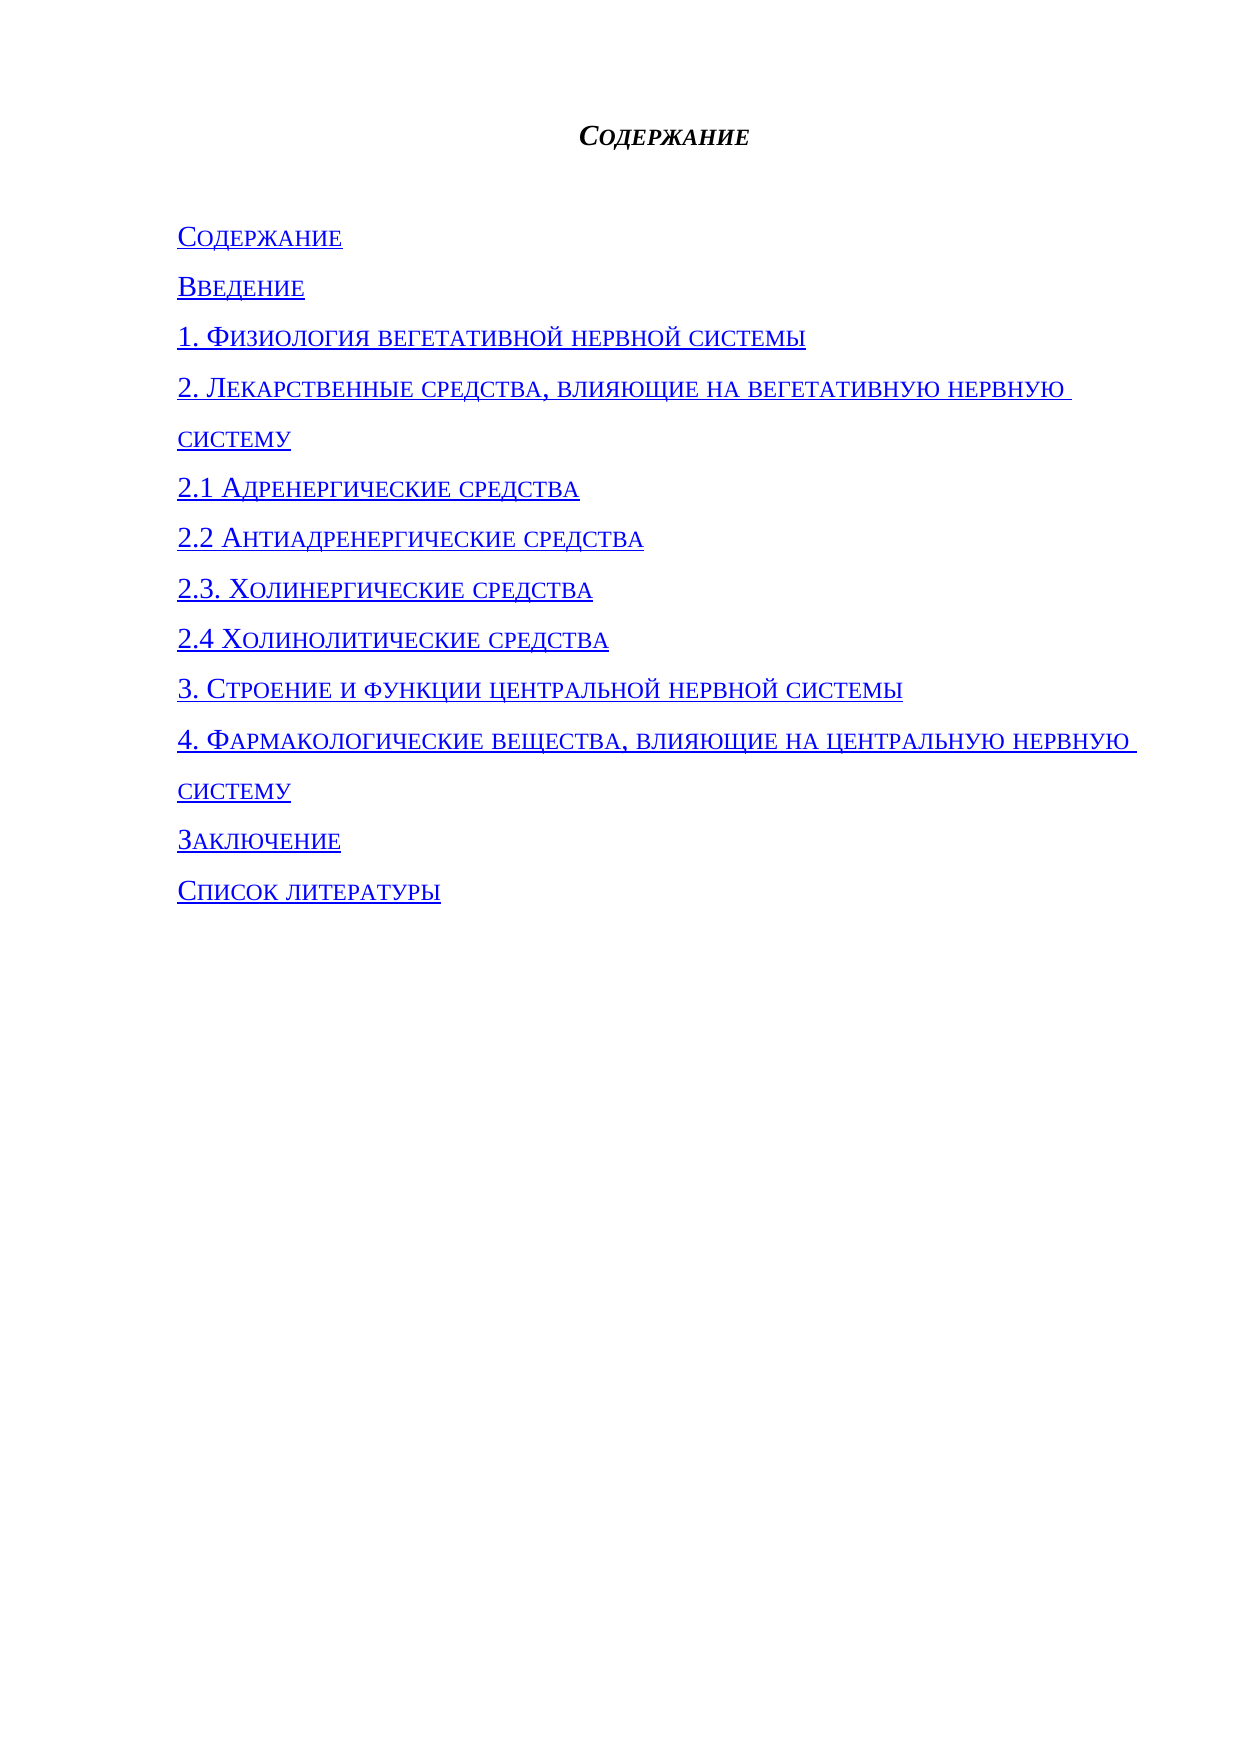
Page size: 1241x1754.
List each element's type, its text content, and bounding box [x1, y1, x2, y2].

text Введение [177, 269, 1152, 303]
text 2.4 Холинолитические средства [177, 621, 1152, 655]
subtitle Содержание [177, 118, 1152, 152]
text 1. Физиология вегетативной нервной системы [177, 319, 1152, 353]
text Заключение [177, 822, 1152, 856]
text 2. Лекарственные средства, влияющие на вегетативную нервную систему [177, 370, 1152, 453]
text 4. Фармакологические вещества, влияющие на центральную нервную систему [177, 722, 1152, 806]
text 2.3. Холинергические средства [177, 571, 1152, 604]
text 2.1 Адренергические средства [177, 470, 1152, 504]
text Содержание [177, 219, 1152, 252]
text Список литературы [177, 873, 1152, 906]
text 3. Строение и функции центральной нервной системы [177, 672, 1152, 705]
text 2.2 Антиадренергические средства [177, 521, 1152, 554]
